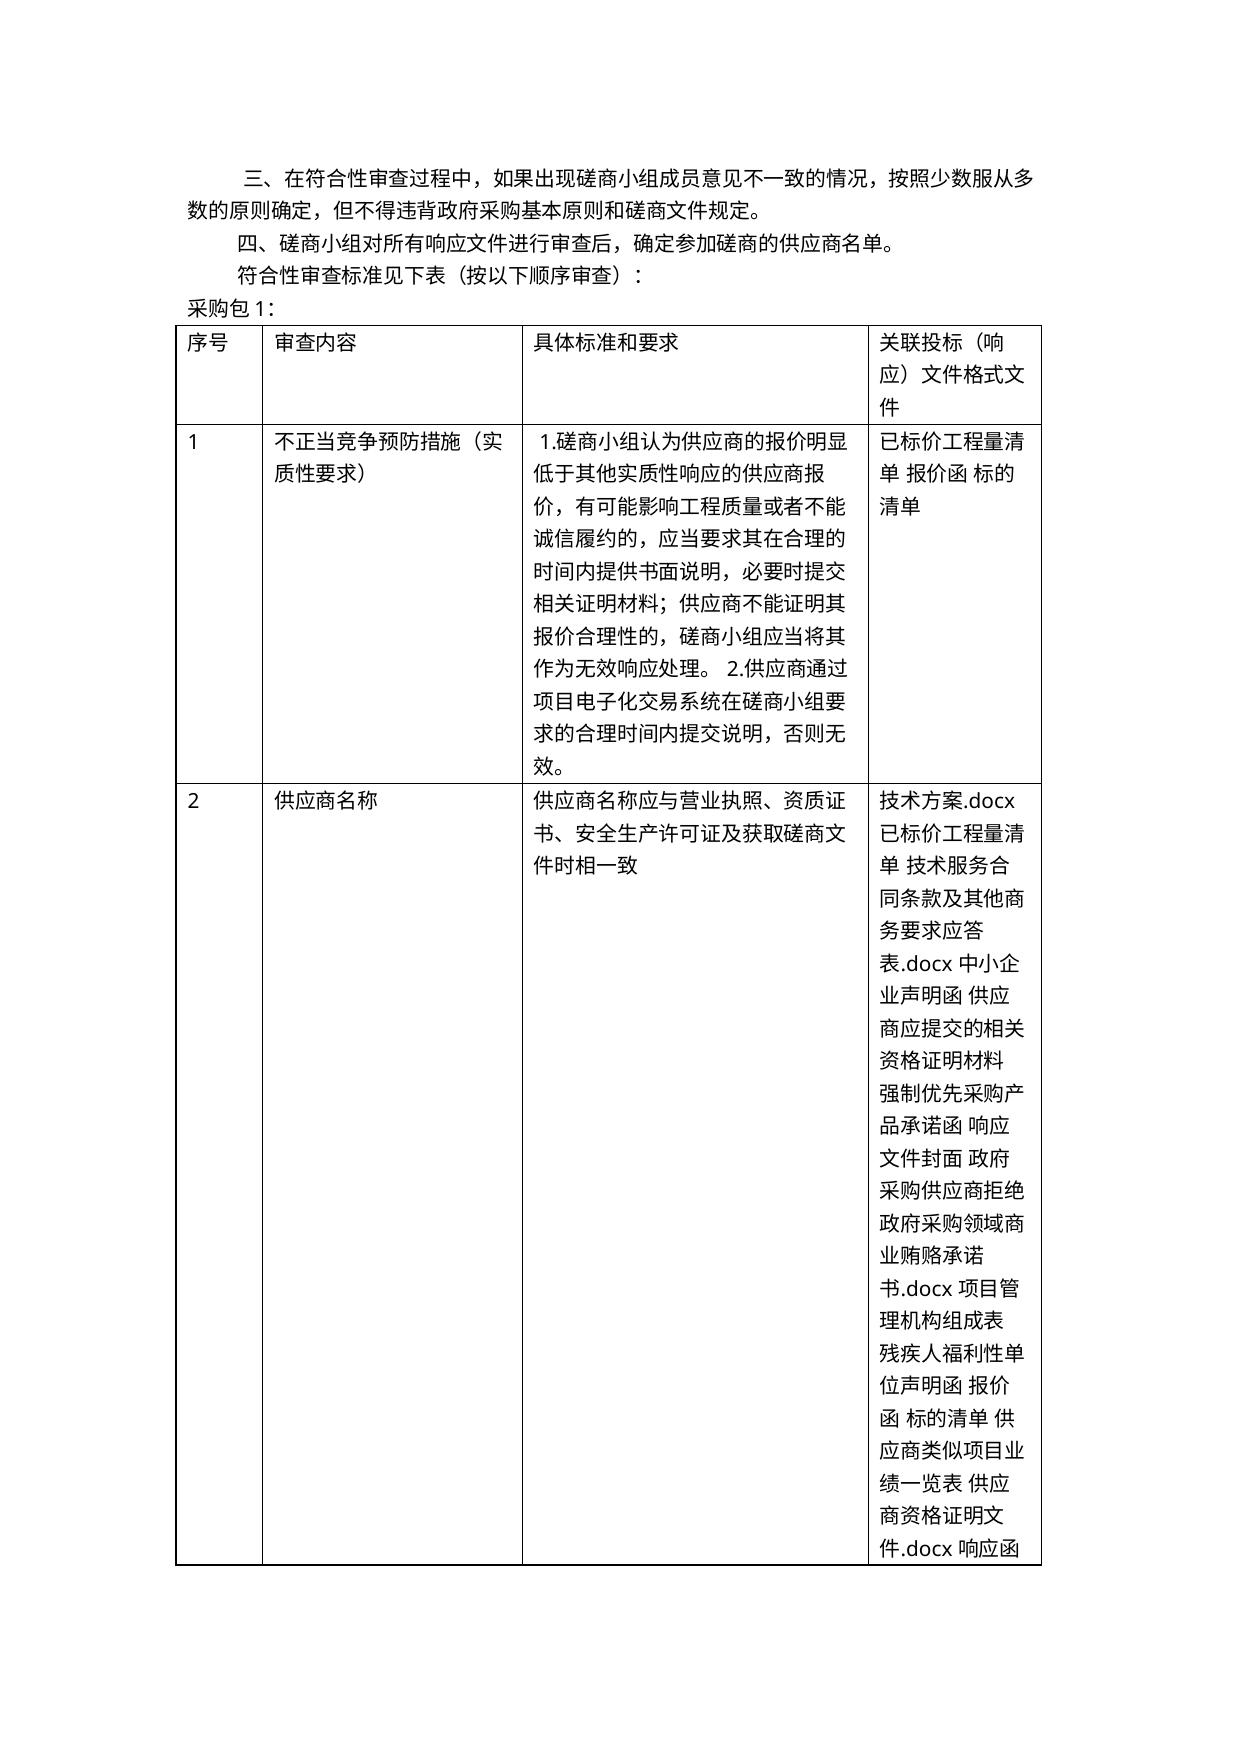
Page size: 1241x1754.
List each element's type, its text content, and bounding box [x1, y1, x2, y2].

text 采购包1： [187, 292, 1053, 324]
table_cell 不正当竞争预防措施（实质性要求） [263, 425, 522, 783]
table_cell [523, 784, 868, 1564]
table_header 序号 [177, 326, 262, 423]
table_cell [869, 784, 1041, 1564]
text 三、在符合性审查过程中，如果出现磋商小组成员意见不一致的情况，按照少数服从多数的原则确定，但不得违背政府采购基本原则和磋商文件规定。 [187, 162, 1053, 227]
text 四、磋商小组对所有响应文件进行审查后，确定参加磋商的供应商名单。 [187, 227, 1053, 259]
table_cell 供应商名称 [263, 784, 522, 1564]
table_cell 1 [177, 425, 262, 783]
table_cell 已标价工程量清单 报价函 标的清单 [869, 425, 1041, 783]
table_header 关联投标（响应）文件格式文件 [869, 326, 1041, 423]
table_header 具体标准和要求 [523, 326, 868, 423]
table_cell 2 [177, 784, 262, 1564]
text 符合性审查标准见下表（按以下顺序审查）： [187, 259, 1053, 292]
table_header 审查内容 [263, 326, 522, 423]
table_cell 1.磋商小组认为供应商的报价明显低于其他实质性响应的供应商报价，有可能影响工程质量或者不能诚信履约的，应当要求其在合理的时间内提供书面说明，必要时提交相关证明材料；供应商不能证明其报价合理性的，磋商小组应当将其作为无效响应处理。 2.供应商通过项目电子化交易系统在磋商小组要求的合理时间内提交说明，否则无效。 [523, 425, 868, 783]
